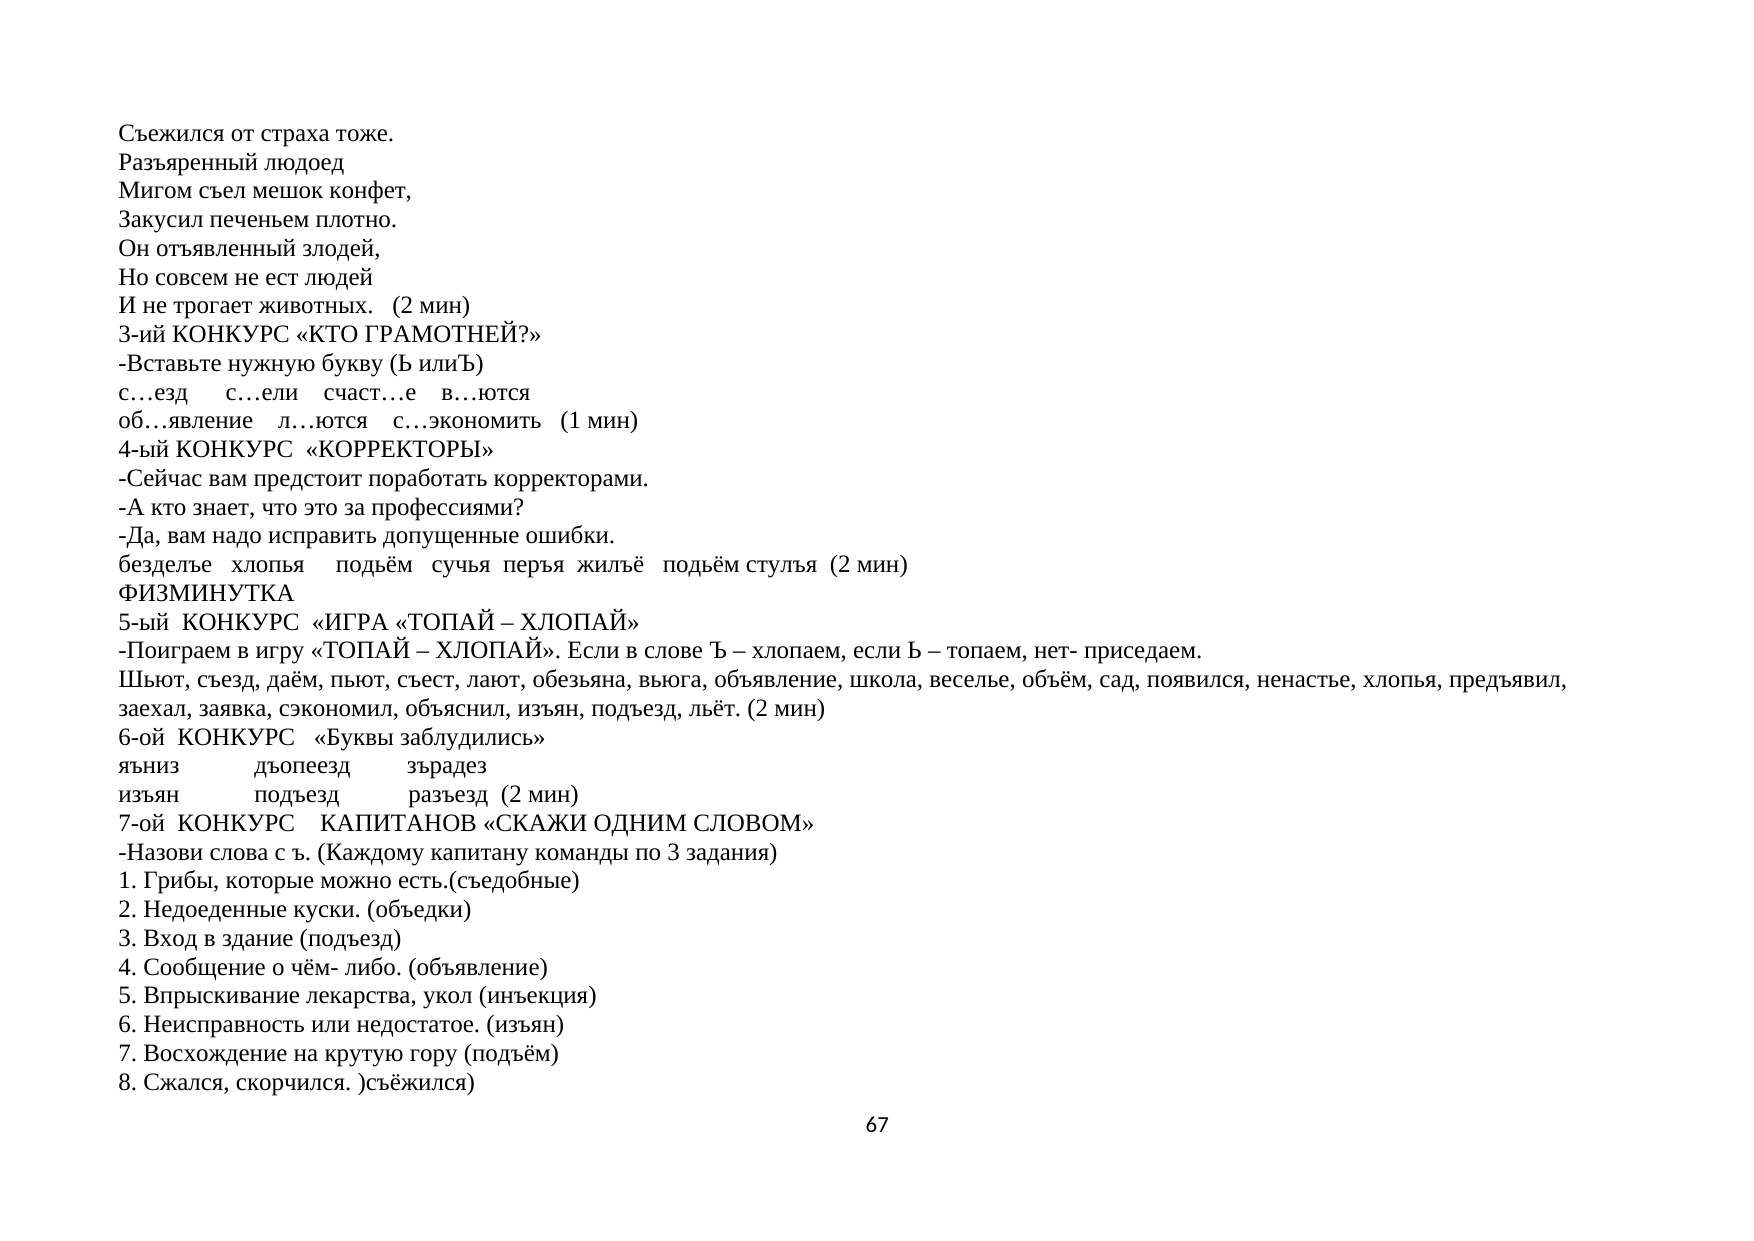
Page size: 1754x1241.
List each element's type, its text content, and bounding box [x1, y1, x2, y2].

text 6. Неисправность или недостатое. (изъян) [118, 1009, 1636, 1038]
text 1. Грибы, которые можно есть.(съедобные) [118, 866, 1636, 894]
text Шьют, съезд, даём, пьют, съест, лают, обезьяна, вьюга, объявление, школа, веселье, объём, сад, появился, ненастье, хлопья, предъявил, заехал, заявка, сэкономил, объяснил, изъян, подъезд, льёт. (2 мин) [118, 664, 1636, 722]
text 4-ый КОНКУРС «КОРРЕКТОРЫ» [118, 434, 1636, 463]
text 8. Сжался, скорчился. )съёжился) [118, 1067, 1636, 1096]
text Закусил печеньем плотно. [118, 204, 1636, 233]
text ФИЗМИНУТКА [118, 578, 1636, 607]
text изъян подъезд разъезд (2 мин) [118, 779, 1636, 808]
text Разъяренный людоед [118, 147, 1636, 176]
text об…явление л…ются с…экономить (1 мин) [118, 406, 1636, 434]
text 4. Сообщение о чём- либо. (объявление) [118, 952, 1636, 981]
text -Да, вам надо исправить допущенные ошибки. [118, 521, 1636, 549]
text Но совсем не ест людей [118, 262, 1636, 291]
text яъниз дъопеезд зърадез [118, 751, 1636, 779]
text -Вставьте нужную букву (Ь илиЪ) [118, 348, 1636, 377]
text безделъе хлопья подьём сучья перъя жилъё подьём стулъя (2 мин) [118, 549, 1636, 578]
text с…езд с…ели счаст…е в…ются [118, 377, 1636, 406]
text -Поиграем в игру «ТОПАЙ – ХЛОПАЙ». Если в слове Ъ – хлопаем, если Ь – топаем, нет- приседаем. [118, 636, 1636, 664]
text 7-ой КОНКУРС КАПИТАНОВ «СКАЖИ ОДНИМ СЛОВОМ» [118, 808, 1636, 837]
text Мигом съел мешок конфет, [118, 176, 1636, 204]
text 3. Вход в здание (подъезд) [118, 923, 1636, 952]
text И не трогает животных. (2 мин) [118, 291, 1636, 319]
text 2. Недоеденные куски. (объедки) [118, 894, 1636, 923]
text 6-ой КОНКУРС «Буквы заблудились» [118, 722, 1636, 751]
text -Назови слова с ъ. (Каждому капитану команды по 3 задания) [118, 837, 1636, 866]
text 5-ый КОНКУРС «ИГРА «ТОПАЙ – ХЛОПАЙ» [118, 607, 1636, 636]
text Он отъявленный злодей, [118, 233, 1636, 262]
text Съежился от страха тоже. [118, 118, 1636, 147]
text 5. Впрыскивание лекарства, укол (инъекция) [118, 981, 1636, 1009]
text -Сейчас вам предстоит поработать корректорами. [118, 463, 1636, 492]
text 3-ий КОНКУРС «КТО ГРАМОТНЕЙ?» [118, 319, 1636, 348]
text -А кто знает, что это за профессиями? [118, 492, 1636, 521]
text 7. Восхождение на крутую гору (подъём) [118, 1038, 1636, 1067]
